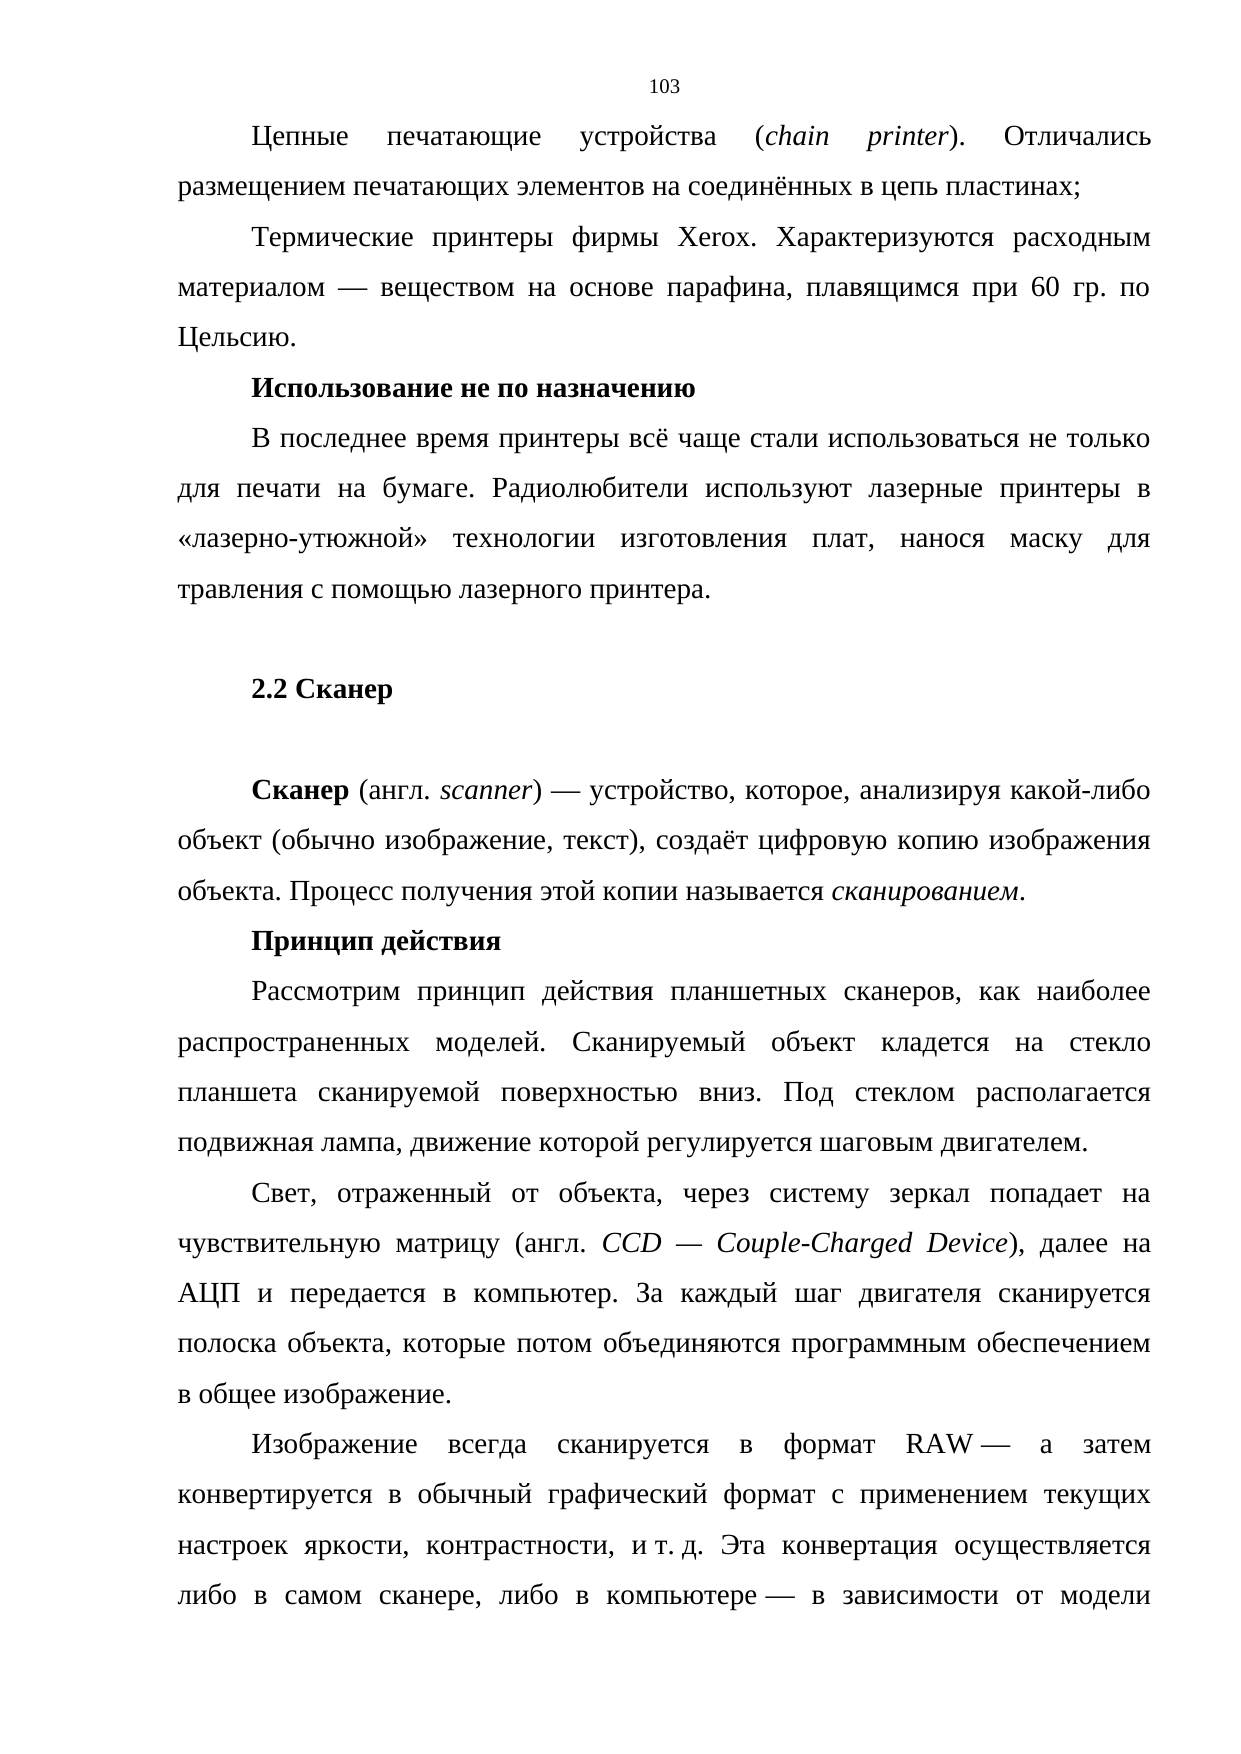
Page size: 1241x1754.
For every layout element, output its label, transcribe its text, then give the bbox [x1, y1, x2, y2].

text Рассмотрим принцип действия планшетных сканеров, как наиболее распространенных моделей. Сканируемый объект кладется на стекло планшета сканируемой поверхностью вниз. Под стеклом располагается подвижная лампа, движение которой регулируется шаговым двигателем. [177, 973, 1152, 1158]
text Свет, отраженный от объекта, через систему зеркал попадает на чувствительную матрицу (англ. CCD — Couple-Charged Device), далее на АЦП и передается в компьютер. За каждый шаг двигателя сканируется полоска объекта, которые потом объединяются программным обеспечением в общее изображение. [177, 1175, 1152, 1409]
text Термические принтеры фирмы Xerox. Характеризуются расходным материалом — веществом на основе парафина, плавящимся при 60 гр. по Цельсию. [177, 219, 1152, 353]
subtitle Использование не по назначению [177, 370, 1152, 403]
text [177, 1426, 1152, 1611]
text Цепные печатающие устройства (chain printer). Отличались размещением печатающих элементов на соединённых в цепь пластинах; [177, 118, 1152, 202]
text Сканер (англ. scanner) — устройство, которое, анализируя какой-либо объект (обычно изображение, текст), создаёт цифровую копию изображения объекта. Процесс получения этой копии называется сканированием. [177, 772, 1152, 906]
text В последнее время принтеры всё чаще стали использоваться не только для печати на бумаге. Радиолюбители используют лазерные принтеры в «лазерно-утюжной» технологии изготовления плат, нанося маску для травления с помощью лазерного принтера. [177, 420, 1152, 604]
text 2.2 Сканер [177, 672, 1152, 705]
subtitle Принцип действия [177, 923, 1152, 957]
